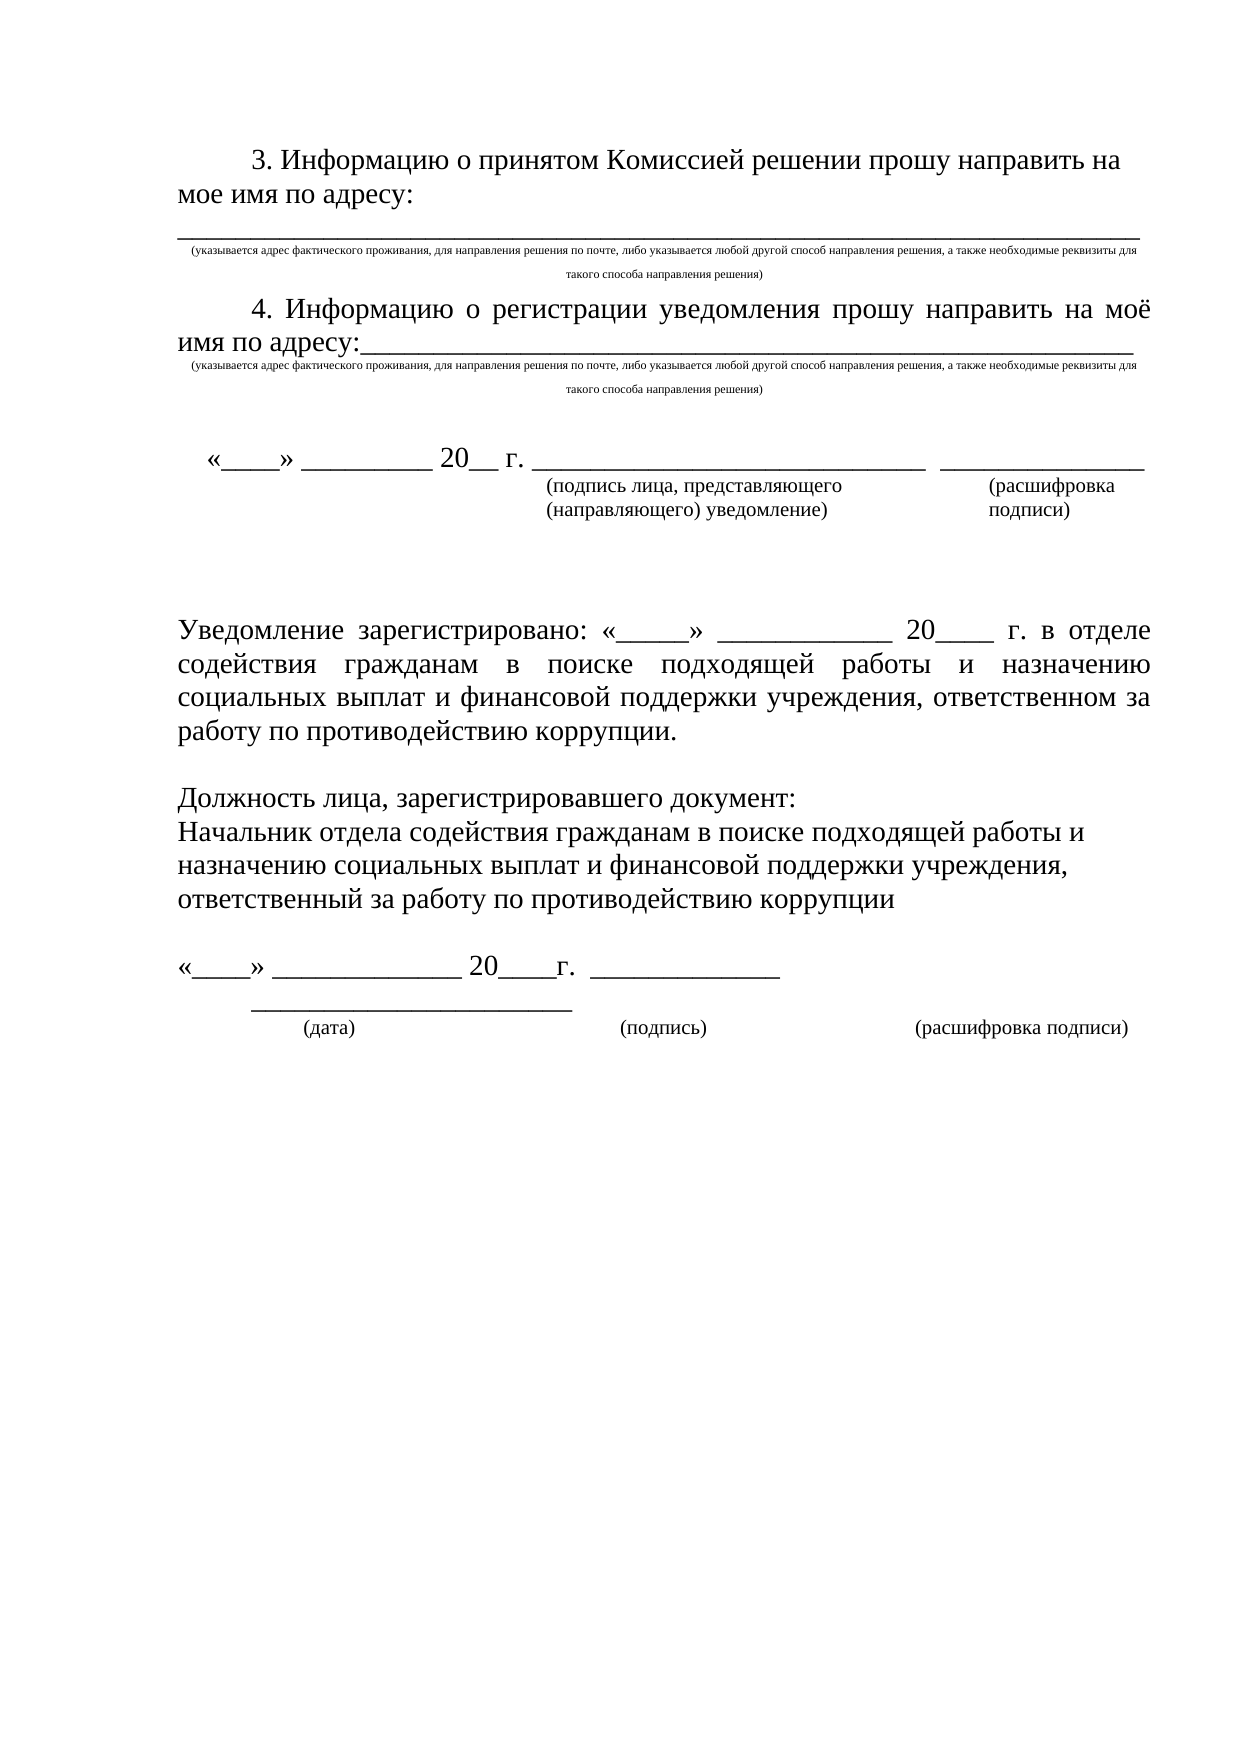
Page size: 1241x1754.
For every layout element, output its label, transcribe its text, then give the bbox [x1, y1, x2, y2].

subtitle «____» _________ 20__ г. ___________________________ ______________ [177, 440, 1152, 473]
text 4. Информацию о регистрации уведомления прошу направить на моё имя по адресу:_____________________________________________________ [177, 291, 1152, 358]
subtitle (направляющего) уведомление) подписи) [177, 497, 1152, 521]
subtitle (подпись лица, представляющего (расшифровка [177, 473, 1152, 497]
text (указывается адрес фактического проживания, для направления решения по почте, либо указывается любой другой способ направления решения, а также необходимые реквизиты для такого способа направления решения) [177, 243, 1152, 291]
text (указывается адрес фактического проживания, для направления решения по почте, либо указывается любой другой способ направления решения, а также необходимые реквизиты для такого способа направления решения) [177, 358, 1152, 406]
text Уведомление зарегистрировано: «_____» ____________ 20____ г. в отделе содействия гражданам в поиске подходящей работы и назначению социальных выплат и финансовой поддержки учреждения, ответственном за работу по противодействию коррупции. [177, 612, 1152, 747]
text «____» _____________ 20____г. _____________ ______________________ [177, 948, 1152, 1015]
text Должность лица, зарегистрировавшего документ: [177, 780, 1152, 814]
text 3. Информацию о принятом Комиссией решении прошу направить на мое имя по адресу: __________________________________________________________________ [177, 142, 1152, 243]
text Начальник отдела содействия гражданам в поиске подходящей работы и назначению социальных выплат и финансовой поддержки учреждения, ответственный за работу по противодействию коррупции [177, 814, 1152, 914]
text (дата) (подпись) (расшифровка подписи) [177, 1015, 1152, 1039]
